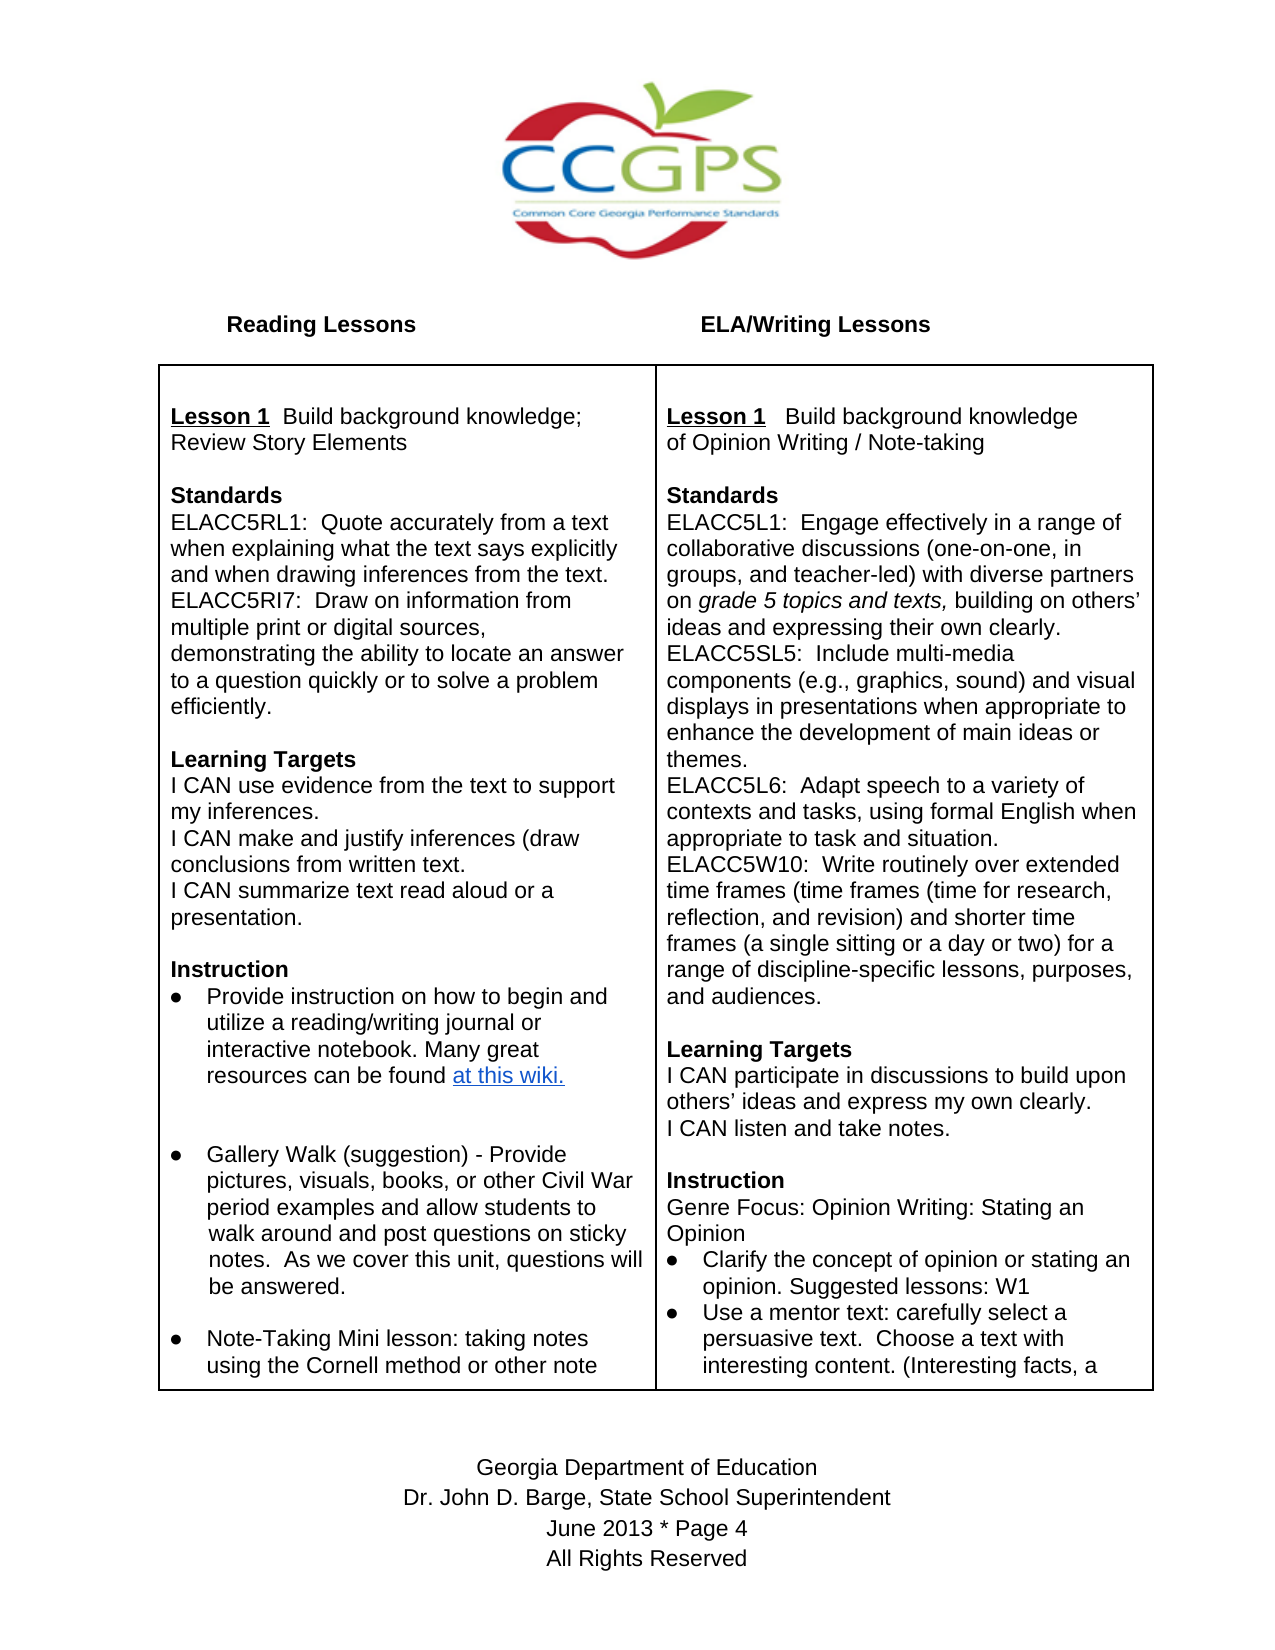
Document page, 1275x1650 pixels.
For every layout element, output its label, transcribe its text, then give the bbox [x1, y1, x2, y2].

text Reading Lessons ELA/Writing Lessons [150, 311, 1087, 338]
picture [479, 75, 814, 282]
